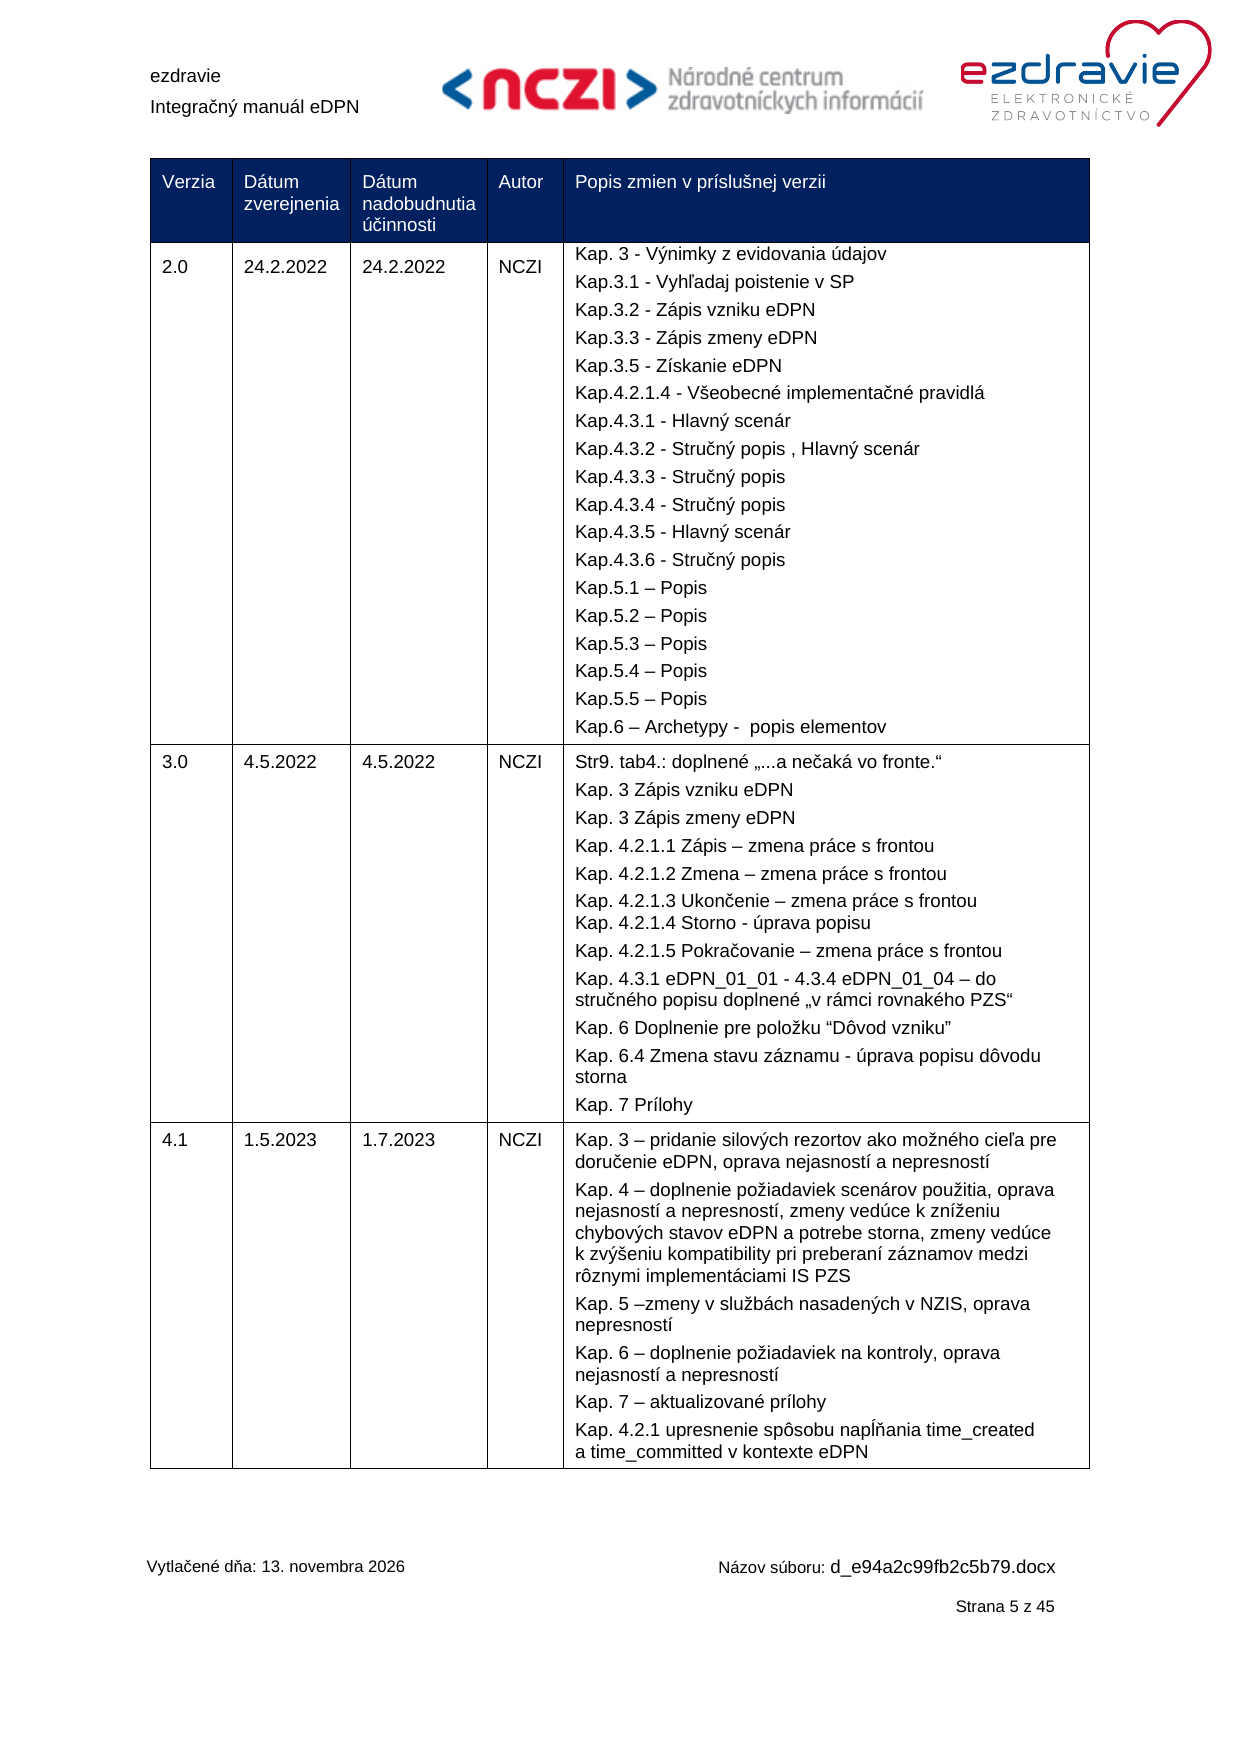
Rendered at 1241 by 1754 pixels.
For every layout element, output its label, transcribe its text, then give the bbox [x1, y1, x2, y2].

picture [442, 67, 924, 114]
picture [961, 20, 1212, 127]
table_cell 1.7.2023 [351, 1123, 487, 1468]
table_cell 24.2.2022 [351, 243, 487, 744]
table_cell 4.1 [151, 1123, 232, 1468]
table_cell 4.5.2022 [351, 745, 487, 1122]
table_cell 4.5.2022 [233, 745, 350, 1122]
table_cell Kap. 3 – pridanie silových rezortov ako možného cieľa pre doručenie eDPN, oprava nejasností a nepresností Kap. 4 – doplnenie požiadaviek scenárov použitia, oprava nejasností a nepresností, zmeny vedúce k zníženiu chybových stavov eDPN a potrebe storna, zmeny vedúce k zvýšeniu kompatibility pri preberaní záznamov medzi rôznymi implementáciami IS PZS Kap. 5 –zmeny v službách nasadených v NZIS, oprava nepresností Kap. 6 – doplnenie požiadaviek na kontroly, oprava nejasností a nepresností Kap. 7 – aktualizované prílohy Kap. 4.2.1 upresnenie spôsobu napĺňania time_created a time_committed v kontexte eDPN [564, 1123, 1089, 1468]
table_cell NCZI [488, 243, 563, 744]
table_cell Str9. tab4.: doplnené „...a nečaká vo fronte.“ Kap. 3 Zápis vzniku eDPN Kap. 3 Zápis zmeny eDPN Kap. 4.2.1.1 Zápis – zmena práce s frontou Kap. 4.2.1.2 Zmena – zmena práce s frontou Kap. 4.2.1.3 Ukončenie – zmena práce s frontou Kap. 4.2.1.4 Storno - úprava popisu Kap. 4.2.1.5 Pokračovanie – zmena práce s frontou Kap. 4.3.1 eDPN_01_01 - 4.3.4 eDPN_01_04 – do stručného popisu doplnené „v rámci rovnakého PZS“ Kap. 6 Doplnenie pre položku “Dôvod vzniku” Kap. 6.4 Zmena stavu záznamu - úprava popisu dôvodu storna Kap. 7 Prílohy [564, 745, 1089, 1122]
table_cell 1.5.2023 [233, 1123, 350, 1468]
table_header Dátum zverejnenia [233, 159, 350, 242]
table_cell 2.0 [151, 243, 232, 744]
table_cell NCZI [488, 1123, 563, 1468]
table_header Verzia [151, 159, 232, 242]
table_cell Kap. 3 - Výnimky z evidovania údajov Kap.3.1 - Vyhľadaj poistenie v SP Kap.3.2 - Zápis vzniku eDPN Kap.3.3 - Zápis zmeny eDPN Kap.3.5 - Získanie eDPN Kap.4.2.1.4 - Všeobecné implementačné pravidlá Kap.4.3.1 - Hlavný scenár Kap.4.3.2 - Stručný popis , Hlavný scenár Kap.4.3.3 - Stručný popis Kap.4.3.4 - Stručný popis Kap.4.3.5 - Hlavný scenár Kap.4.3.6 - Stručný popis Kap.5.1 – Popis Kap.5.2 – Popis Kap.5.3 – Popis Kap.5.4 – Popis Kap.5.5 – Popis Kap.6 – Archetypy - popis elementov [564, 243, 1089, 744]
table_cell 3.0 [151, 745, 232, 1122]
table_header Dátum nadobudnutia účinnosti [351, 159, 487, 242]
table_header Autor [488, 159, 563, 242]
table_cell NCZI [488, 745, 563, 1122]
table_header Popis zmien v príslušnej verzii [564, 159, 1089, 242]
table_cell 24.2.2022 [233, 243, 350, 744]
